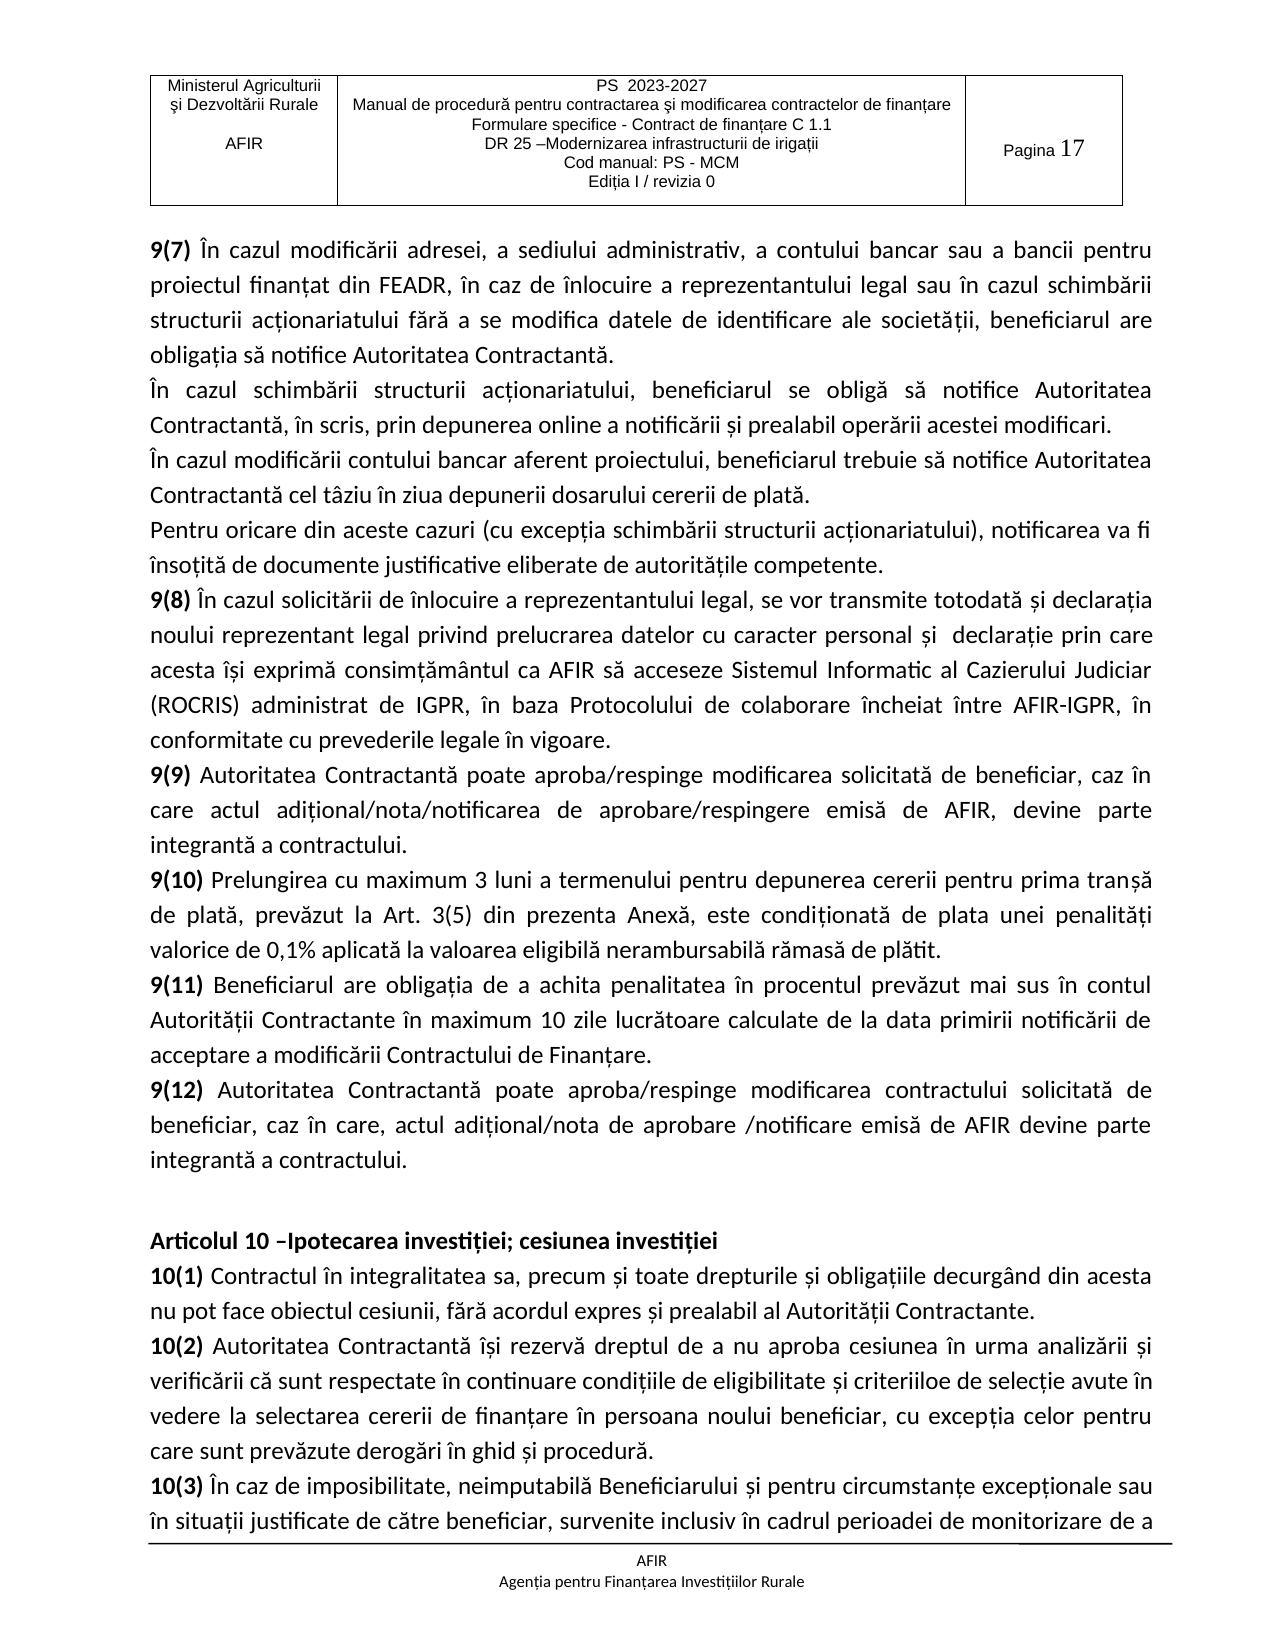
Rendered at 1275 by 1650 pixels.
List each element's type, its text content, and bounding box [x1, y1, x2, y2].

text Articolul 10 –Ipotecarea investiţiei; cesiunea investiţiei [150, 1225, 1153, 1256]
text 10(2) Autoritatea Contractantă îşi rezervă dreptul de a nu aproba cesiunea în urma analizării şi verificării că sunt respectate în continuare condiţiile de eligibilitate și criteriiloe de selecţie avute în vedere la selectarea cererii de finanţare în persoana noului beneficiar, cu excepția celor pentru care sunt prevăzute derogări în ghid și procedură. [150, 1330, 1153, 1466]
text 9(9) Autoritatea Contractantă poate aproba/respinge modificarea solicitată de beneficiar, caz în care actul adițional/nota/notificarea de aprobare/respingere emisă de AFIR, devine parte integrantă a contractului. [150, 759, 1153, 860]
text Pentru oricare din aceste cazuri (cu excepţia schimbării structurii acţionariatului), notificarea va fi însoţită de documente justificative eliberate de autorităţile competente. [150, 514, 1153, 580]
text În cazul schimbării structurii acţionariatului, beneficiarul se obligă să notifice Autoritatea Contractantă, în scris, prin depunerea online a notificării şi prealabil operării acestei modificari. [150, 374, 1153, 440]
text 9(11) Beneficiarul are obligaţia de a achita penalitatea în procentul prevăzut mai sus în contul Autorităţii Contractante în maximum 10 zile lucrătoare calculate de la data primirii notificării de acceptare a modificării Contractului de Finanţare. [150, 969, 1153, 1070]
text 9(10) Prelungirea cu maximum 3 luni a termenului pentru depunerea cererii pentru prima tranșă de plată, prevăzut la Art. 3(5) din prezenta Anexă, este condiționată de plata unei penalități valorice de 0,1% aplicată la valoarea eligibilă nerambursabilă rămasă de plătit. [150, 864, 1153, 965]
text 10(1) Contractul în integralitatea sa, precum şi toate drepturile şi obligaţiile decurgând din acesta nu pot face obiectul cesiunii, fără acordul expres și prealabil al Autorităţii Contractante. [150, 1260, 1153, 1326]
text 9(12) Autoritatea Contractantă poate aproba/respinge modificarea contractului solicitată de beneficiar, caz în care, actul adițional/nota de aprobare /notificare emisă de AFIR devine parte integrantă a contractului. [150, 1074, 1153, 1175]
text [150, 1470, 1153, 1536]
text 9(7) În cazul modificării adresei, a sediului administrativ, a contului bancar sau a bancii pentru proiectul finanțat din FEADR, în caz de înlocuire a reprezentantului legal sau în cazul schimbării structurii acţionariatului fără a se modifica datele de identificare ale societății, beneficiarul are obligația să notifice Autoritatea Contractantă. [150, 234, 1153, 370]
text 9(8) În cazul solicitării de înlocuire a reprezentantului legal, se vor transmite totodată și declaraţia noului reprezentant legal privind prelucrarea datelor cu caracter personal și declarație prin care acesta își exprimă consimțământul ca AFIR să acceseze Sistemul Informatic al Cazierului Judiciar (ROCRIS) administrat de IGPR, în baza Protocolului de colaborare încheiat între AFIR-IGPR, în conformitate cu prevederile legale în vigoare. [150, 584, 1153, 755]
text În cazul modificării contului bancar aferent proiectului, beneficiarul trebuie să notifice Autoritatea Contractantă cel tâziu în ziua depunerii dosarului cererii de plată. [150, 444, 1153, 510]
